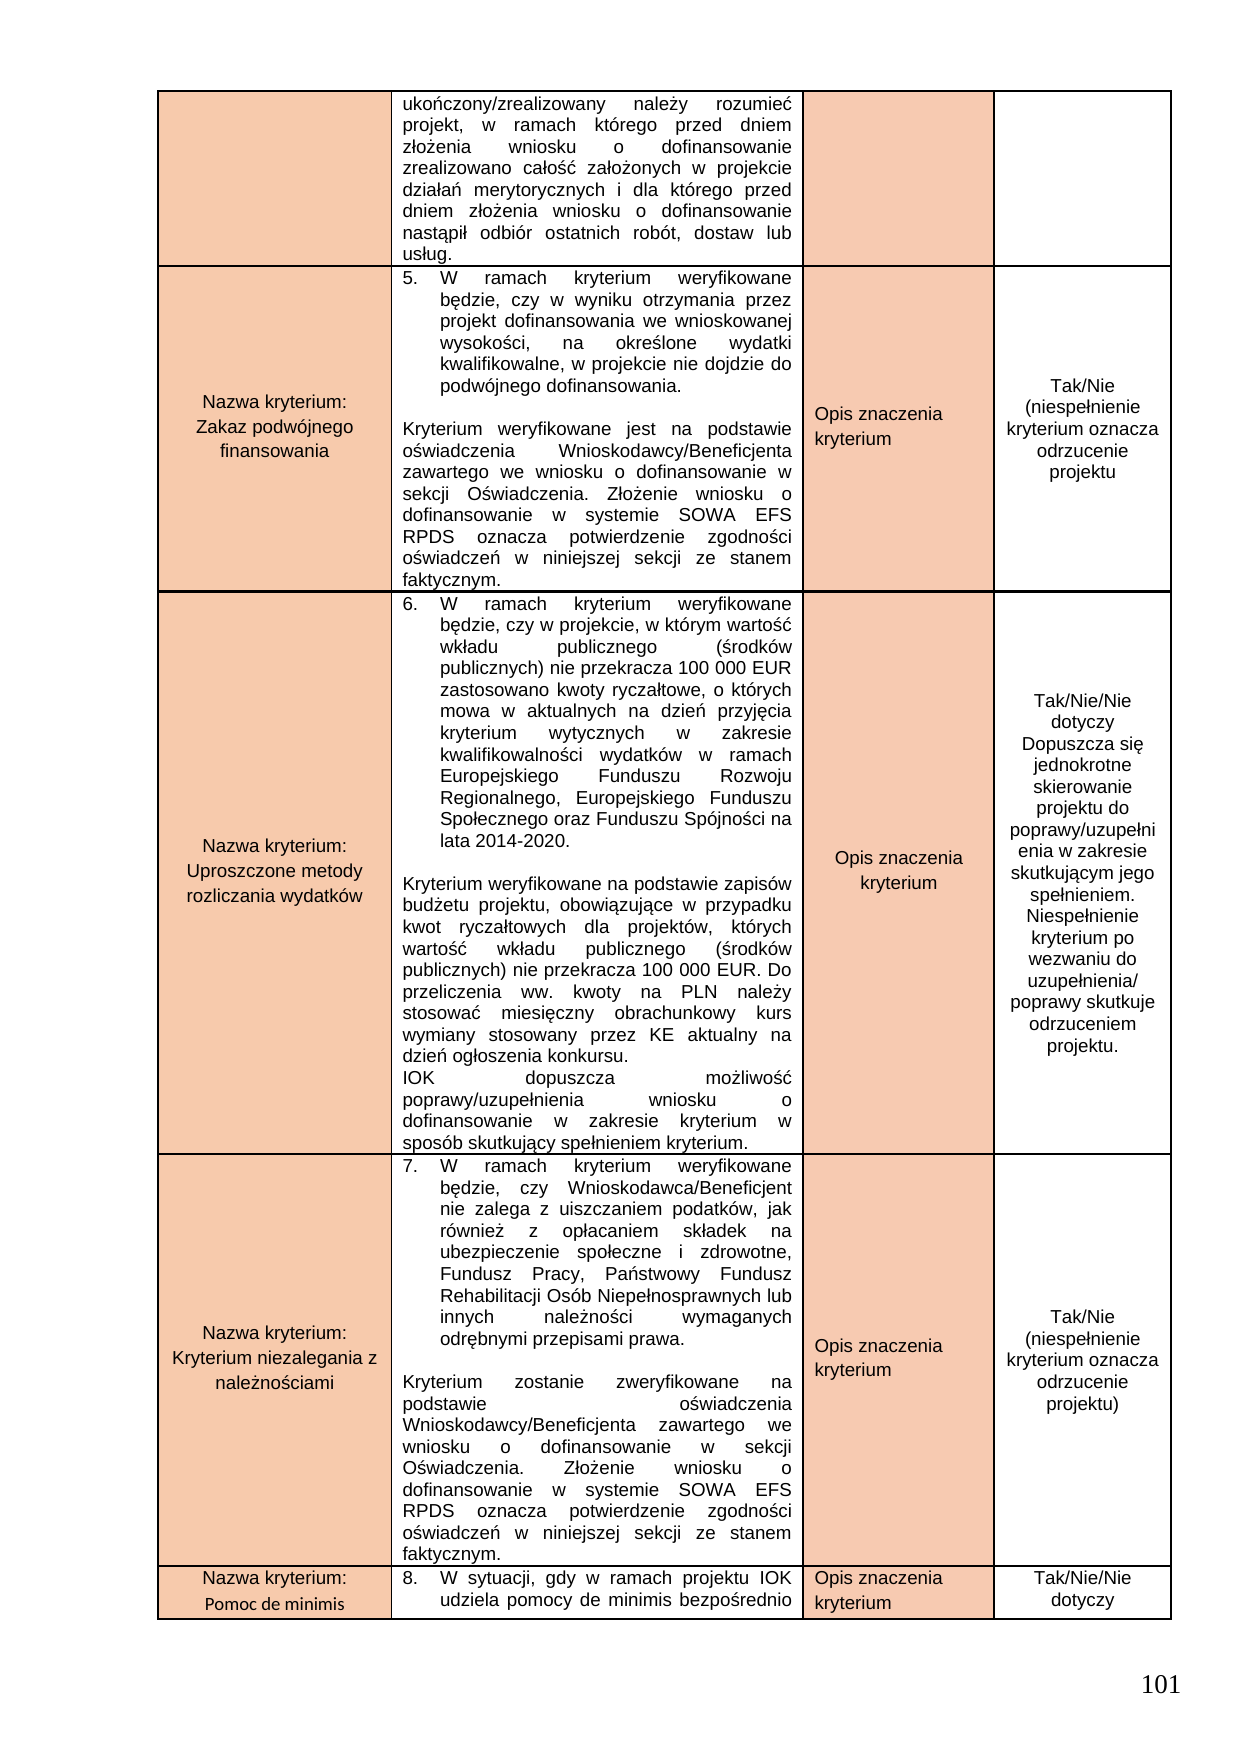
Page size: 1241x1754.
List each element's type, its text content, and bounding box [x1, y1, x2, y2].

table_cell Tak/Nie/Nie dotyczy Dopuszcza się jednokrotne skierowanie projektu do poprawy/uzupełnienia w zakresie skutkującym jego spełnieniem. Niespełnienie kryterium po wezwaniu do uzupełnienia/ poprawy skutkuje odrzuceniem projektu. [995, 593, 1170, 1153]
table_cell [804, 92, 993, 265]
table_cell Opis znaczenia kryterium [804, 1155, 993, 1565]
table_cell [159, 1567, 391, 1618]
table_cell Nazwa kryterium: Kryterium niezalegania z należnościami [159, 1155, 391, 1565]
table_cell Nazwa kryterium: Uproszczone metody rozliczania wydatków [159, 593, 391, 1153]
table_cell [995, 1567, 1170, 1618]
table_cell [392, 92, 802, 265]
table_cell Nazwa kryterium: Zakaz podwójnego finansowania [159, 267, 391, 590]
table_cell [995, 92, 1170, 265]
table_cell Tak/Nie (niespełnienie kryterium oznacza odrzucenie projektu [995, 267, 1170, 590]
table_cell W ramach kryterium weryfikowane będzie, czy w wyniku otrzymania przez projekt dofinansowania we wnioskowanej wysokości, na określone wydatki kwalifikowalne, w projekcie nie dojdzie do podwójnego dofinansowania. Kryterium weryfikowane jest na podstawie oświadczenia Wnioskodawcy/Beneficjenta zawartego we wniosku o dofinansowanie w sekcji Oświadczenia. Złożenie wniosku o dofinansowanie w systemie SOWA EFS RPDS oznacza potwierdzenie zgodności oświadczeń w niniejszej sekcji ze stanem faktycznym. [392, 267, 802, 590]
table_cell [159, 92, 391, 265]
table_cell Tak/Nie (niespełnienie kryterium oznacza odrzucenie projektu) [995, 1155, 1170, 1565]
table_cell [392, 1567, 802, 1618]
table_cell W ramach kryterium weryfikowane będzie, czy Wnioskodawca/Beneficjent nie zalega z uiszczaniem podatków, jak również z opłacaniem składek na ubezpieczenie społeczne i zdrowotne, Fundusz Pracy, Państwowy Fundusz Rehabilitacji Osób Niepełnosprawnych lub innych należności wymaganych odrębnymi przepisami prawa. Kryterium zostanie zweryfikowane na podstawie oświadczenia Wnioskodawcy/Beneficjenta zawartego we wniosku o dofinansowanie w sekcji Oświadczenia. Złożenie wniosku o dofinansowanie w systemie SOWA EFS RPDS oznacza potwierdzenie zgodności oświadczeń w niniejszej sekcji ze stanem faktycznym. [392, 1155, 802, 1565]
table_cell Opis znaczenia kryterium [804, 267, 993, 590]
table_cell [804, 1567, 993, 1618]
table_cell Opis znaczenia kryterium [804, 593, 993, 1153]
table_cell W ramach kryterium weryfikowane będzie, czy w projekcie, w którym wartość wkładu publicznego (środków publicznych) nie przekracza 100 000 EUR zastosowano kwoty ryczałtowe, o których mowa w aktualnych na dzień przyjęcia kryterium wytycznych w zakresie kwalifikowalności wydatków w ramach Europejskiego Funduszu Rozwoju Regionalnego, Europejskiego Funduszu Społecznego oraz Funduszu Spójności na lata 2014-2020. Kryterium weryfikowane na podstawie zapisów budżetu projektu, obowiązujące w przypadku kwot ryczałtowych dla projektów, których wartość wkładu publicznego (środków publicznych) nie przekracza 100 000 EUR. Do przeliczenia ww. kwoty na PLN należy stosować miesięczny obrachunkowy kurs wymiany stosowany przez KE aktualny na dzień ogłoszenia konkursu. IOK dopuszcza możliwość poprawy/uzupełnienia wniosku o dofinansowanie w zakresie kryterium w sposób skutkujący spełnieniem kryterium. [392, 593, 802, 1153]
